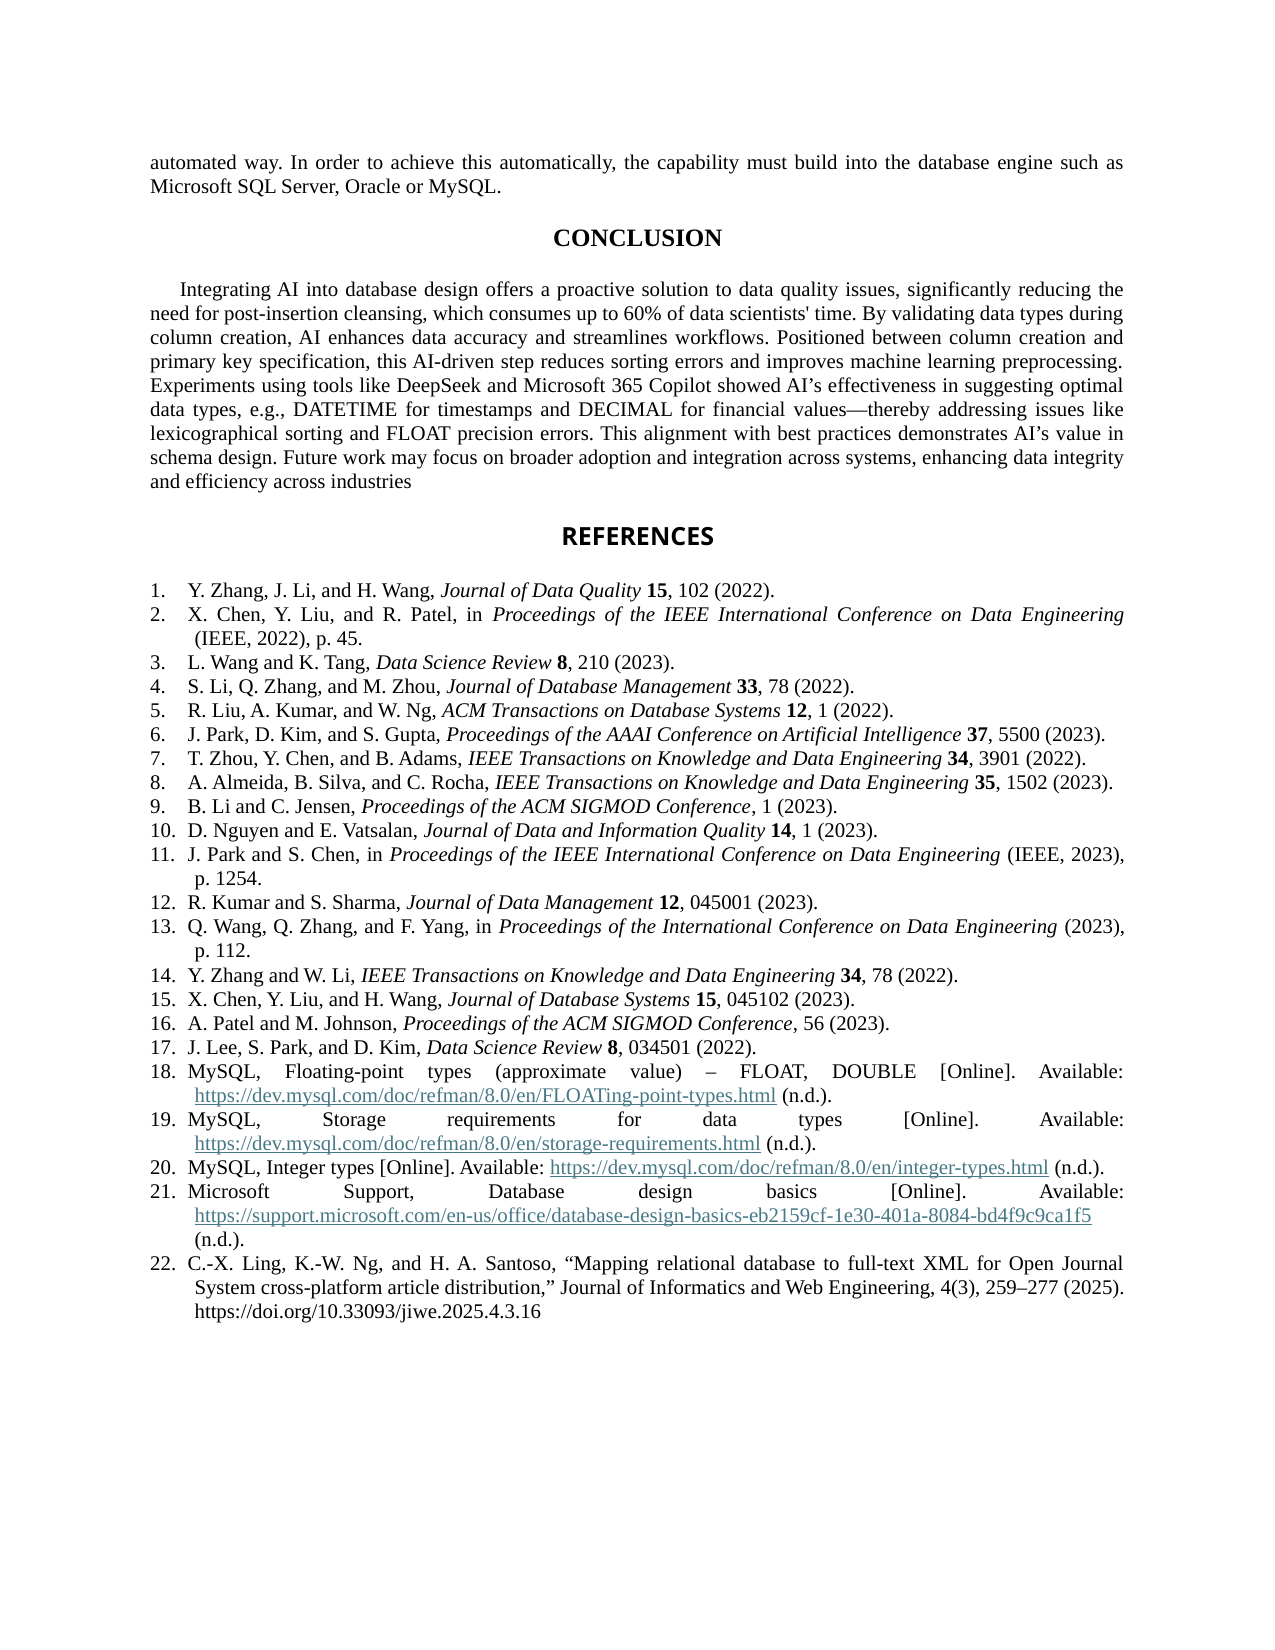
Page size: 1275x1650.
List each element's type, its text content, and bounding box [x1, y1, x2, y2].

subtitle Conclusion [150, 223, 1125, 252]
list J. Park and S. Chen, in Proceedings of the IEEE International Conference on Data Engineering (IEEE, 2023), p. 1254. [150, 842, 1125, 890]
list A. Patel and M. Johnson, Proceedings of the ACM SIGMOD Conference, 56 (2023). [150, 1011, 1125, 1035]
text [150, 150, 1125, 198]
list A. Almeida, B. Silva, and C. Rocha, IEEE Transactions on Knowledge and Data Engineering 35, 1502 (2023). [150, 770, 1125, 794]
list X. Chen, Y. Liu, and R. Patel, in Proceedings of the IEEE International Conference on Data Engineering (IEEE, 2022), p. 45. [150, 602, 1125, 650]
list J. Lee, S. Park, and D. Kim, Data Science Review 8, 034501 (2022). [150, 1035, 1125, 1059]
list J. Park, D. Kim, and S. Gupta, Proceedings of the AAAI Conference on Artificial Intelligence 37, 5500 (2023). [150, 722, 1125, 746]
subtitle References [150, 518, 1125, 552]
list MySQL, Floating-point types (approximate value) – FLOAT, DOUBLE [Online]. Available: https://dev.mysql.com/doc/refman/8.0/en/FLOATing-point-types.html (n.d.). [150, 1059, 1125, 1107]
list Y. Zhang, J. Li, and H. Wang, Journal of Data Quality 15, 102 (2022). [150, 577, 1125, 602]
list Q. Wang, Q. Zhang, and F. Yang, in Proceedings of the International Conference on Data Engineering (2023), p. 112. [150, 914, 1125, 962]
list L. Wang and K. Tang, Data Science Review 8, 210 (2023). [150, 650, 1125, 674]
list MySQL, Integer types [Online]. Available: https://dev.mysql.com/doc/refman/8.0/en/integer-types.html (n.d.). [150, 1155, 1125, 1179]
list Y. Zhang and W. Li, IEEE Transactions on Knowledge and Data Engineering 34, 78 (2022). [150, 962, 1125, 987]
list MySQL, Storage requirements for data types [Online]. Available: https://dev.mysql.com/doc/refman/8.0/en/storage-requirements.html (n.d.). [150, 1107, 1125, 1155]
list X. Chen, Y. Liu, and H. Wang, Journal of Database Systems 15, 045102 (2023). [150, 987, 1125, 1011]
list R. Liu, A. Kumar, and W. Ng, ACM Transactions on Database Systems 12, 1 (2022). [150, 698, 1125, 722]
text Integrating AI into database design offers a proactive solution to data quality issues, significantly reducing the need for post-insertion cleansing, which consumes up to 60% of data scientists' time. By validating data types during column creation, AI enhances data accuracy and streamlines workflows. Positioned between column creation and primary key specification, this AI-driven step reduces sorting errors and improves machine learning preprocessing. Experiments using tools like DeepSeek and Microsoft 365 Copilot showed AI’s effectiveness in suggesting optimal data types, e.g., DATETIME for timestamps and DECIMAL for financial values—thereby addressing issues like lexicographical sorting and FLOAT precision errors. This alignment with best practices demonstrates AI’s value in schema design. Future work may focus on broader adoption and integration across systems, enhancing data integrity and efficiency across industries [150, 277, 1125, 493]
list C.-X. Ling, K.-W. Ng, and H. A. Santoso, “Mapping relational database to full-text XML for Open Journal System cross-platform article distribution,” Journal of Informatics and Web Engineering, 4(3), 259–277 (2025). https://doi.org/10.33093/jiwe.2025.4.3.16 [150, 1251, 1125, 1323]
list Microsoft Support, Database design basics [Online]. Available: https://support.microsoft.com/en-us/office/database-design-basics-eb2159cf-1e30-401a-8084-bd4f9c9ca1f5 (n.d.). [150, 1179, 1125, 1251]
list B. Li and C. Jensen, Proceedings of the ACM SIGMOD Conference, 1 (2023). [150, 794, 1125, 818]
list S. Li, Q. Zhang, and M. Zhou, Journal of Database Management 33, 78 (2022). [150, 674, 1125, 698]
list D. Nguyen and E. Vatsalan, Journal of Data and Information Quality 14, 1 (2023). [150, 818, 1125, 842]
list R. Kumar and S. Sharma, Journal of Data Management 12, 045001 (2023). [150, 890, 1125, 914]
list T. Zhou, Y. Chen, and B. Adams, IEEE Transactions on Knowledge and Data Engineering 34, 3901 (2022). [150, 746, 1125, 770]
